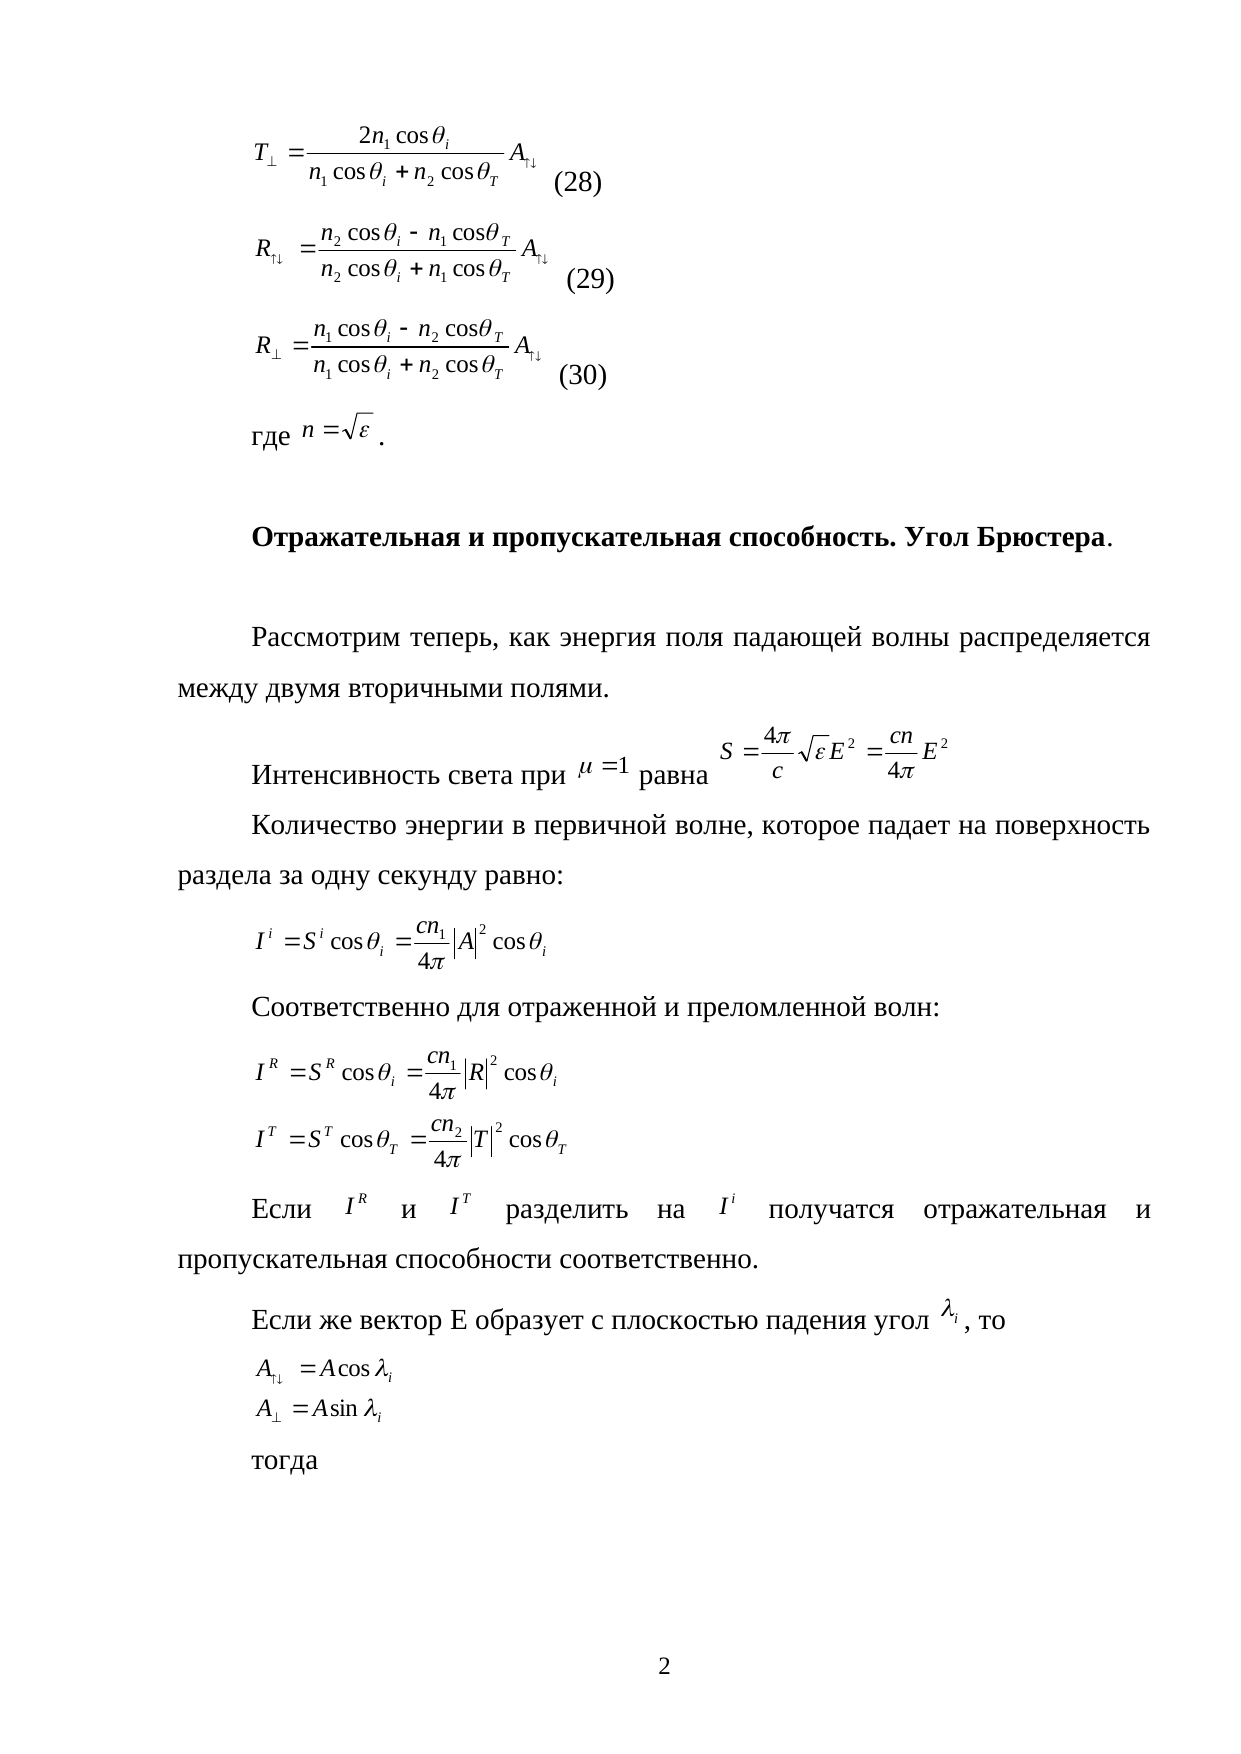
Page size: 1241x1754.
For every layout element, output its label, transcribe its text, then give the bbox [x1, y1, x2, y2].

text Если же вектор E образует с плоскостью падения угол , то [177, 1292, 1152, 1336]
text (28) [177, 118, 1152, 198]
text тогда [177, 1442, 1152, 1475]
text (29) [177, 215, 1152, 294]
text Интенсивность света при равна [177, 720, 1152, 790]
text Соответственно для отраженной и преломленной волн: [177, 989, 1152, 1023]
text Рассмотрим теперь, как энергия поля падающей волны распределяется между двумя вторичными полями. [177, 619, 1152, 703]
text Если и разделить на получатся отражательная и пропускательная способности соответственно. [177, 1187, 1152, 1275]
text Количество энергии в первичной волне, которое падает на поверхность раздела за одну секунду равно: [177, 807, 1152, 891]
text (30) [177, 311, 1152, 391]
text где . [177, 408, 1152, 452]
text Отражательная и пропускательная способность. Угол Брюстера. [177, 519, 1152, 552]
